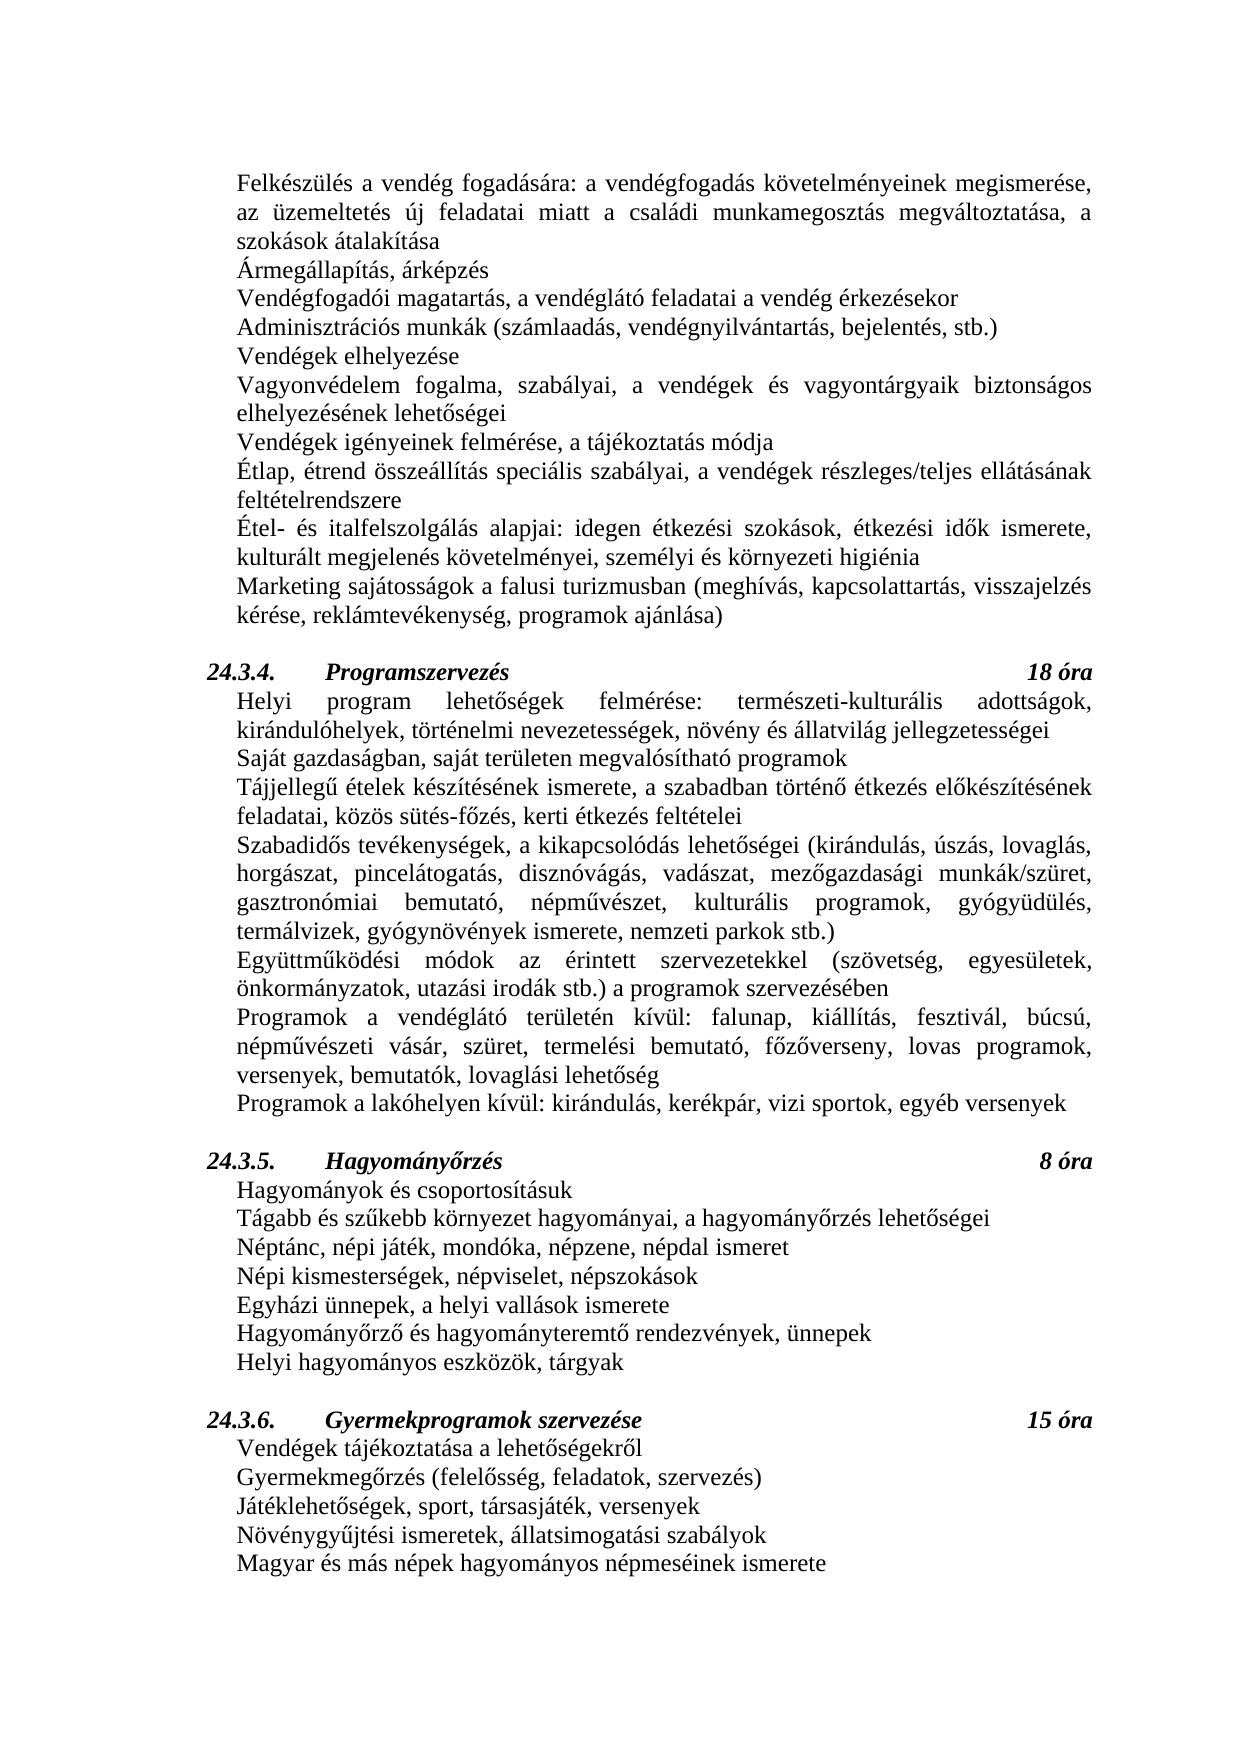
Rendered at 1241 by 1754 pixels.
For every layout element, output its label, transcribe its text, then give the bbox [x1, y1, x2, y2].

text Vagyonvédelem fogalma, szabályai, a vendégek és vagyontárgyaik biztonságos elhelyezésének lehetőségei [236, 370, 1092, 427]
text Helyi hagyományos eszközök, tárgyak [236, 1347, 1092, 1376]
list Gyermekprogramok szervezése 15 óra [207, 1405, 1092, 1433]
text Növénygyűjtési ismeretek, állatsimogatási szabályok [236, 1520, 1092, 1548]
text Adminisztrációs munkák (számlaadás, vendégnyilvántartás, bejelentés, stb.) [236, 312, 1092, 341]
text Néptánc, népi játék, mondóka, népzene, népdal ismeret [236, 1232, 1092, 1261]
text Együttműködési módok az érintett szervezetekkel (szövetség, egyesületek, önkormányzatok, utazási irodák stb.) a programok szervezésében [236, 945, 1092, 1002]
text Hagyományok és csoportosításuk [236, 1175, 1092, 1203]
text Magyar és más népek hagyományos népmeséinek ismerete [236, 1548, 1092, 1577]
text Gyermekmegőrzés (felelősség, feladatok, szervezés) [236, 1462, 1092, 1491]
text Népi kismesterségek, népviselet, népszokások [236, 1261, 1092, 1290]
list Programszervezés 18 óra [207, 657, 1092, 686]
text Tájjellegű ételek készítésének ismerete, a szabadban történő étkezés előkészítésének feladatai, közös sütés-főzés, kerti étkezés feltételei [236, 772, 1092, 830]
text Programok a lakóhelyen kívül: kirándulás, kerékpár, vizi sportok, egyéb versenyek [236, 1088, 1092, 1117]
text Programok a vendéglátó területén kívül: falunap, kiállítás, fesztivál, búcsú, népművészeti vásár, szüret, termelési bemutató, főzőverseny, lovas programok, versenyek, bemutatók, lovaglási lehetőség [236, 1002, 1092, 1088]
text Hagyományőrző és hagyományteremtő rendezvények, ünnepek [236, 1318, 1092, 1347]
text Helyi program lehetőségek felmérése: természeti-kulturális adottságok, kirándulóhelyek, történelmi nevezetességek, növény és állatvilág jellegzetességei [236, 686, 1092, 743]
text Felkészülés a vendég fogadására: a vendégfogadás követelményeinek megismerése, az üzemeltetés új feladatai miatt a családi munkamegosztás megváltoztatása, a szokások átalakítása [236, 168, 1092, 255]
text Étel- és italfelszolgálás alapjai: idegen étkezési szokások, étkezési idők ismerete, kulturált megjelenés követelményei, személyi és környezeti higiénia [236, 513, 1092, 571]
text Ármegállapítás, árképzés [236, 255, 1092, 283]
list Hagyományőrzés 8 óra [207, 1146, 1092, 1175]
text Vendégek elhelyezése [236, 341, 1092, 370]
text Étlap, étrend összeállítás speciális szabályai, a vendégek részleges/teljes ellátásának feltételrendszere [236, 456, 1092, 513]
text Vendégfogadói magatartás, a vendéglátó feladatai a vendég érkezésekor [236, 283, 1092, 312]
text Marketing sajátosságok a falusi turizmusban (meghívás, kapcsolattartás, visszajelzés kérése, reklámtevékenység, programok ajánlása) [236, 571, 1092, 628]
text Vendégek igényeinek felmérése, a tájékoztatás módja [236, 427, 1092, 456]
text Vendégek tájékoztatása a lehetőségekről [236, 1433, 1092, 1462]
text Szabadidős tevékenységek, a kikapcsolódás lehetőségei (kirándulás, úszás, lovaglás, horgászat, pincelátogatás, disznóvágás, vadászat, mezőgazdasági munkák/szüret, gasztronómiai bemutató, népművészet, kulturális programok, gyógyüdülés, termálvizek, gyógynövények ismerete, nemzeti parkok stb.) [236, 830, 1092, 945]
text Egyházi ünnepek, a helyi vallások ismerete [236, 1290, 1092, 1318]
text Saját gazdaságban, saját területen megvalósítható programok [236, 743, 1092, 772]
text Tágabb és szűkebb környezet hagyományai, a hagyományőrzés lehetőségei [236, 1203, 1092, 1232]
text Játéklehetőségek, sport, társasjáték, versenyek [236, 1491, 1092, 1520]
